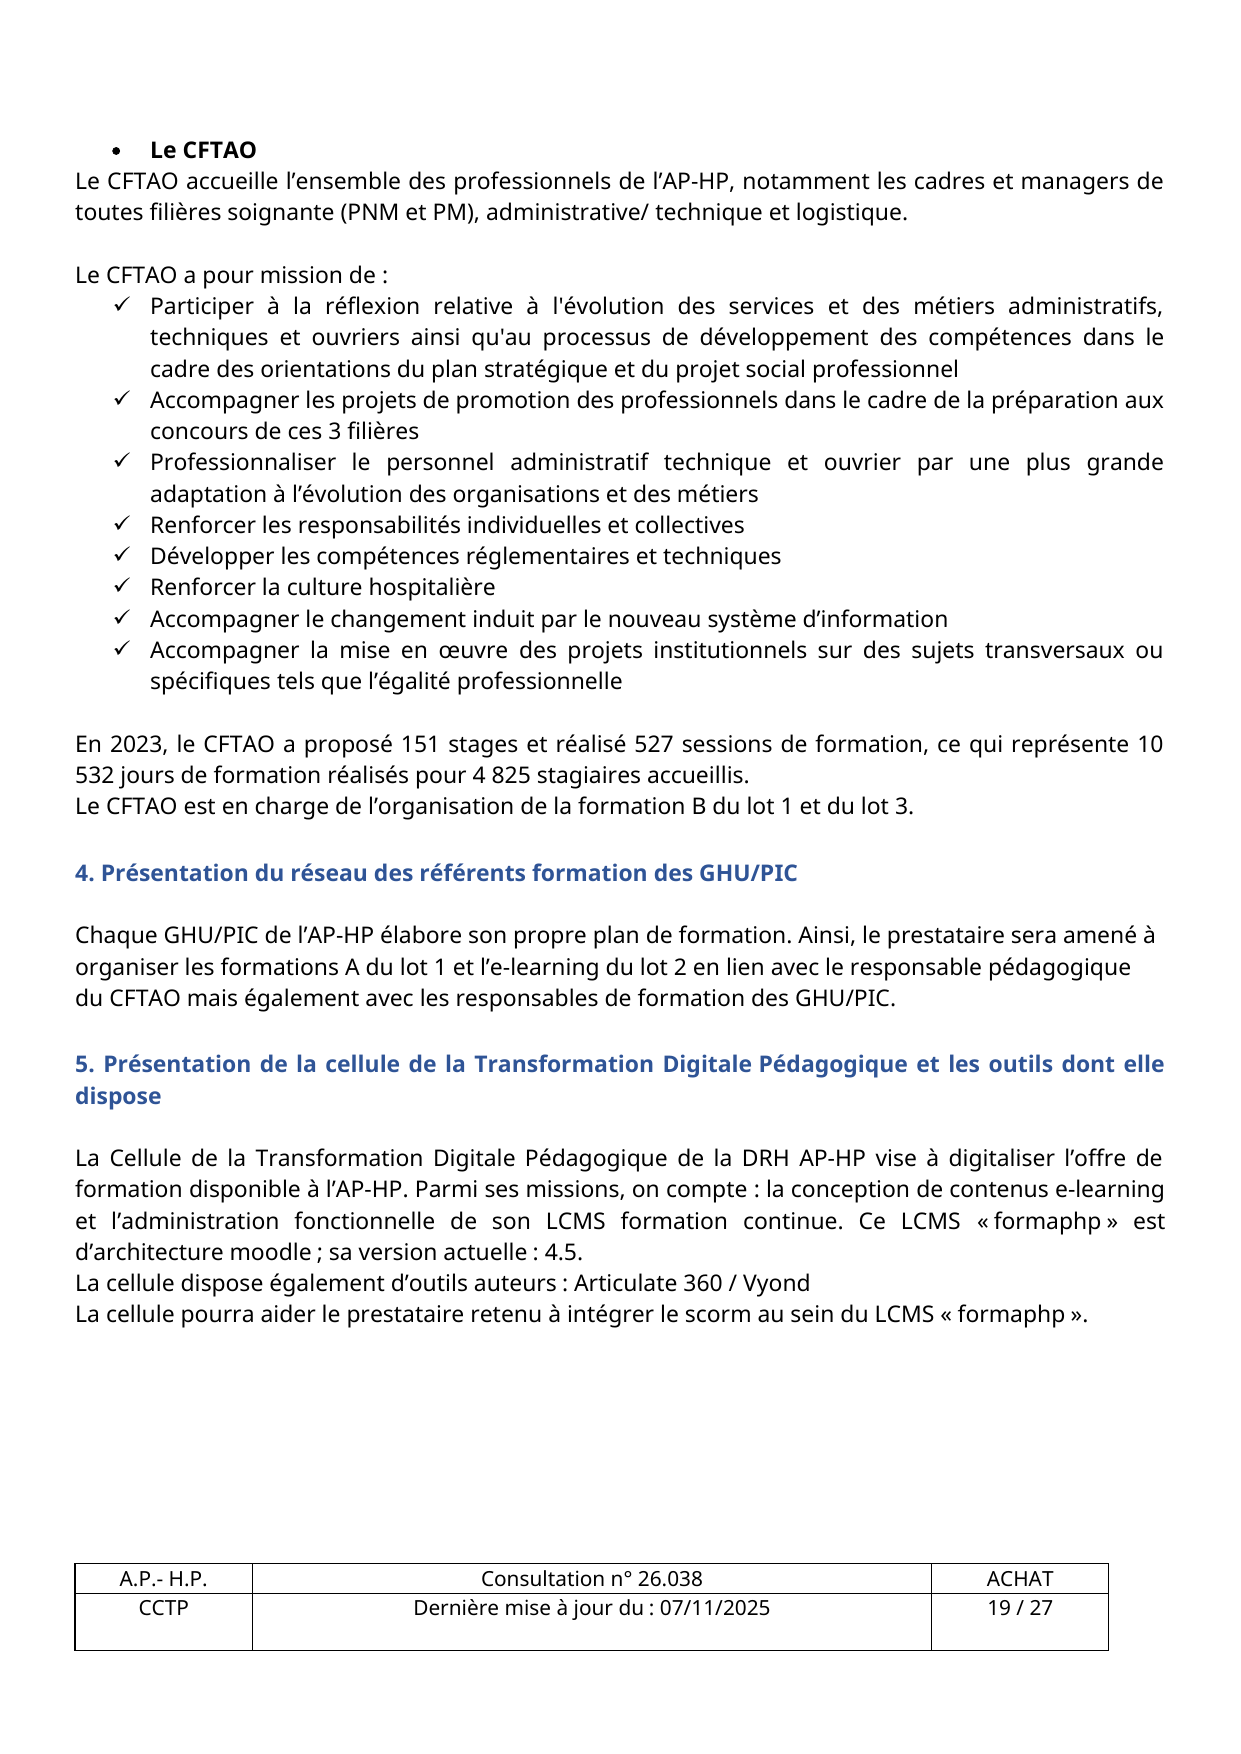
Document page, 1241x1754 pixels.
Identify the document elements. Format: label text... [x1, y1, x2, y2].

text En 2023, le CFTAO a proposé 151 stages et réalisé 527 sessions de formation, ce qui représente 10 532 jours de formation réalisés pour 4 825 stagiaires accueillis. [75, 727, 1165, 790]
text La Cellule de la Transformation Digitale Pédagogique de la DRH AP-HP vise à digitaliser l’offre de formation disponible à l’AP-HP. Parmi ses missions, on compte : la conception de contenus e-learning et l’administration fonctionnelle de son LCMS formation continue. Ce LCMS « formaphp » est d’architecture moodle ; sa version actuelle : 4.5. [75, 1142, 1165, 1267]
list Accompagner le changement induit par le nouveau système d’information [112, 602, 1165, 634]
list Accompagner la mise en œuvre des projets institutionnels sur des sujets transversaux ou spécifiques tels que l’égalité professionnelle [112, 634, 1165, 696]
list Accompagner les projets de promotion des professionnels dans le cadre de la préparation aux concours de ces 3 filières [112, 384, 1165, 446]
subtitle 5. Présentation de la cellule de la Transformation Digitale Pédagogique et les outils dont elle dispose [75, 1048, 1165, 1111]
text Le CFTAO a pour mission de : [75, 259, 1165, 290]
text La cellule pourra aider le prestataire retenu à intégrer le scorm au sein du LCMS « formaphp ». [75, 1298, 1165, 1329]
text Le CFTAO accueille l’ensemble des professionnels de l’AP-HP, notamment les cadres et managers de toutes filières soignante (PNM et PM), administrative/ technique et logistique. [75, 165, 1165, 227]
text Chaque GHU/PIC de l’AP-HP élabore son propre plan de formation. Ainsi, le prestataire sera amené à organiser les formations A du lot 1 et l’e-learning du lot 2 en lien avec le responsable pédagogique du CFTAO mais également avec les responsables de formation des GHU/PIC. [75, 919, 1165, 1013]
text La cellule dispose également d’outils auteurs : Articulate 360 / Vyond [75, 1267, 1165, 1298]
list Participer à la réflexion relative à l'évolution des services et des métiers administratifs, techniques et ouvriers ainsi qu'au processus de développement des compétences dans le cadre des orientations du plan stratégique et du projet social professionnel [112, 290, 1165, 384]
text Le CFTAO est en charge de l’organisation de la formation B du lot 1 et du lot 3. [75, 790, 1165, 821]
list Renforcer la culture hospitalière [112, 571, 1165, 602]
list Professionnaliser le personnel administratif technique et ouvrier par une plus grande adaptation à l’évolution des organisations et des métiers [112, 446, 1165, 509]
list Le CFTAO [112, 134, 1165, 165]
subtitle 4. Présentation du réseau des référents formation des GHU/PIC [75, 857, 1165, 888]
list Renforcer les responsabilités individuelles et collectives [112, 509, 1165, 540]
list Développer les compétences réglementaires et techniques [112, 540, 1165, 571]
